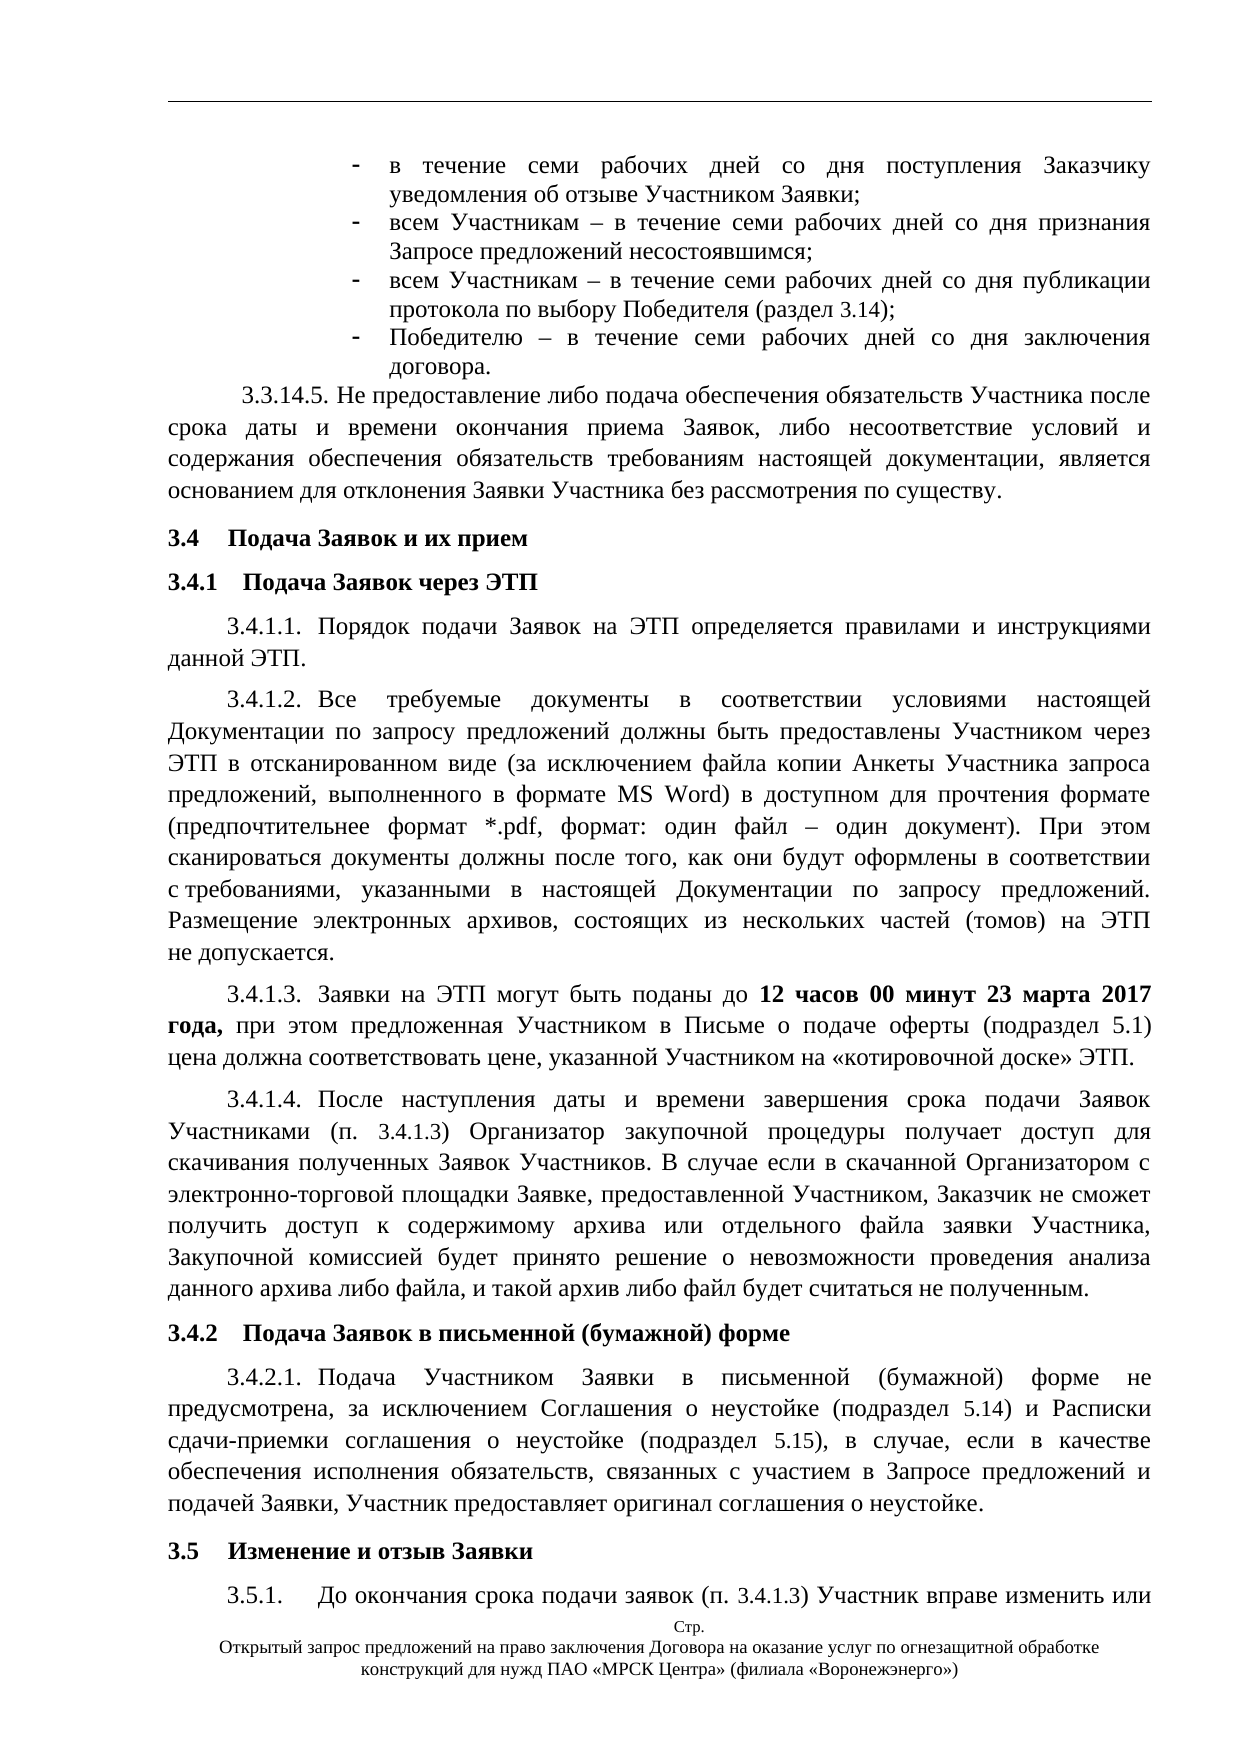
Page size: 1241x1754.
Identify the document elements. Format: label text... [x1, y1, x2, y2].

list Не предоставление либо подача обеспечения обязательств Участника после срока даты и времени окончания приема Заявок, либо несоответствие условий и содержания обеспечения обязательств требованиям настоящей документации, является основанием для отклонения Заявки Участника без рассмотрения по существу. [168, 380, 1152, 503]
list Все требуемые документы в соответствии условиями настоящей Документации по запросу предложений должны быть предоставлены Участником через ЭТП в отсканированном виде (за исключением файла копии Анкеты Участника запроса предложений, выполненного в формате MS Word) в доступном для прочтения формате (предпочтительнее формат *.pdf, формат: один файл – один документ). При этом сканироваться документы должны после того, как они будут оформлены в соответствии с требованиями, указанными в настоящей Документации по запросу предложений. Размещение электронных архивов, состоящих из нескольких частей (томов) на ЭТП не допускается. [168, 684, 1152, 966]
list всем Участникам – в течение семи рабочих дней со дня публикации протокола по выбору Победителя (раздел 3.14); [352, 265, 1152, 322]
list Подача Участником Заявки в письменной (бумажной) форме не предусмотрена, за исключением Соглашения о неустойке (подраздел 5.14) и Расписки сдачи-приемки соглашения о неустойке (подраздел 5.15), в случае, если в качестве обеспечения исполнения обязательств, связанных с участием в Запросе предложений и подачей Заявки, Участник предоставляет оригинал соглашения о неустойке. [168, 1362, 1152, 1517]
subtitle Подача Заявок и их прием [168, 523, 1152, 552]
list После наступления даты и времени завершения срока подачи Заявок Участниками (п. 3.4.1.3) Организатор закупочной процедуры получает доступ для скачивания полученных Заявок Участников. В случае если в скачанной Организатором с электронно-торговой площадки Заявке, предоставленной Участником, Заказчик не сможет получить доступ к содержимому архива или отдельного файла заявки Участника, Закупочной комиссией будет принято решение о невозможности проведения анализа данного архива либо файла, и такой архив либо файл будет считаться не полученным. [168, 1084, 1152, 1302]
subtitle Подача Заявок через ЭТП [168, 567, 1152, 596]
list Победителю – в течение семи рабочих дней со дня заключения договора. [352, 322, 1152, 380]
subtitle Изменение и отзыв Заявки [168, 1536, 1152, 1565]
list Порядок подачи Заявок на ЭТП определяется правилами и инструкциями данной ЭТП. [168, 611, 1152, 671]
list в течение семи рабочих дней со дня поступления Заказчику уведомления об отзыве Участником Заявки; [352, 150, 1152, 207]
list всем Участникам – в течение семи рабочих дней со дня признания Запросе предложений несостоявшимся; [352, 207, 1152, 265]
list Заявки на ЭТП могут быть поданы до 12 часов 00 минут 23 марта 2017 года, при этом предложенная Участником в Письме о подаче оферты (подраздел 5.1) цена должна соответствовать цене, указанной Участником на «котировочной доске» ЭТП. [168, 979, 1152, 1071]
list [168, 1580, 1152, 1609]
subtitle Подача Заявок в письменной (бумажной) форме [168, 1318, 1152, 1346]
